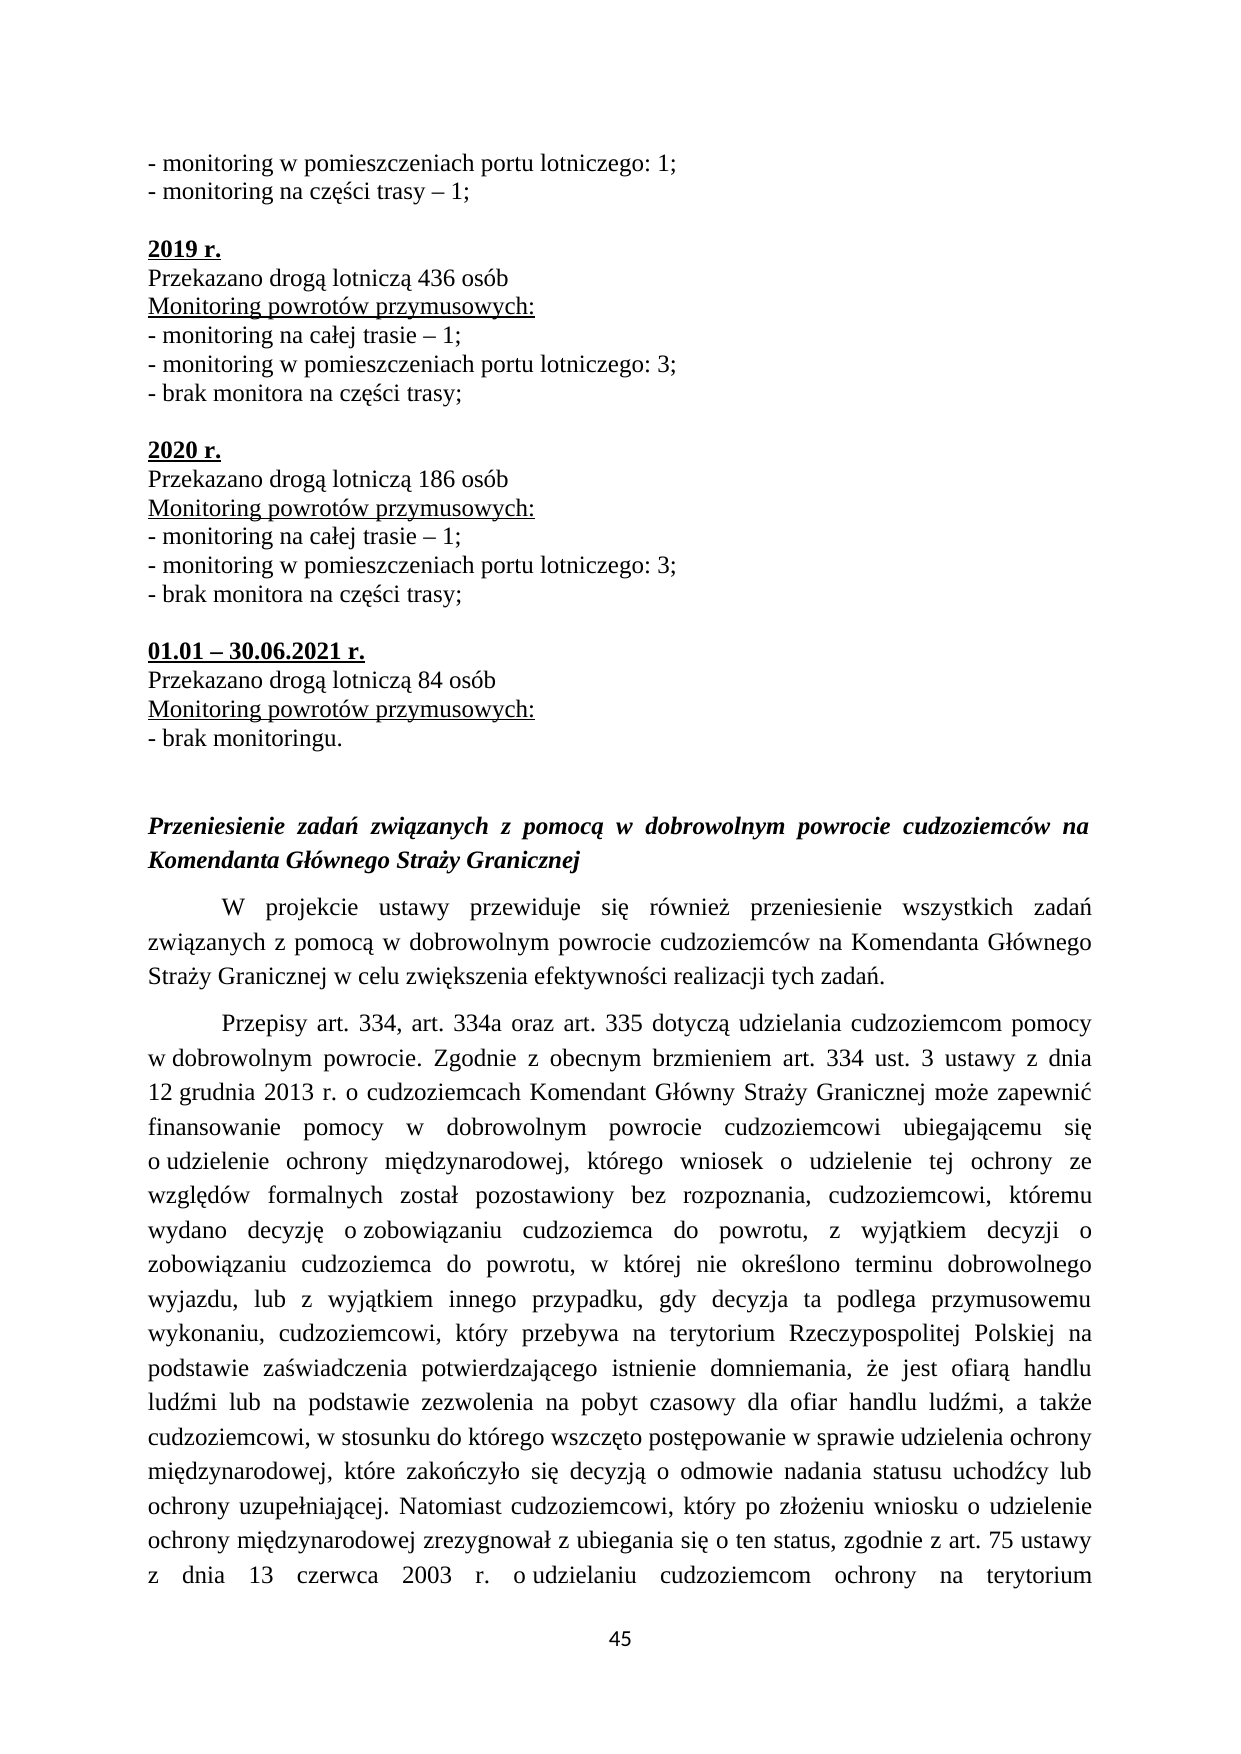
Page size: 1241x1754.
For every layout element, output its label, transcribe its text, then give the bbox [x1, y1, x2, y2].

text 2020 r. [148, 435, 1093, 464]
text W projekcie ustawy przewiduje się również przeniesienie wszystkich zadań związanych z pomocą w dobrowolnym powrocie cudzoziemców na Komendanta Głównego Straży Granicznej w celu zwiększenia efektywności realizacji tych zadań. [148, 892, 1093, 990]
text 2019 r. [148, 234, 1093, 263]
text Przekazano drogą lotniczą 436 osób [148, 263, 1093, 291]
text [148, 1008, 1093, 1589]
text Monitoring powrotów przymusowych: [148, 493, 1093, 521]
text - monitoring na całej trasie – 1; [148, 320, 1093, 349]
text Monitoring powrotów przymusowych: [148, 694, 1093, 723]
text - monitoring na całej trasie – 1; [148, 521, 1093, 550]
text - brak monitora na części trasy; [148, 378, 1093, 406]
text Przeniesienie zadań związanych z pomocą w dobrowolnym powrocie cudzoziemców na Komendanta Głównego Straży Granicznej [148, 811, 1093, 874]
text - monitoring w pomieszczeniach portu lotniczego: 3; [148, 349, 1093, 378]
text - monitoring na części trasy – 1; [148, 176, 1093, 205]
text 01.01 – 30.06.2021 r. [148, 636, 1093, 665]
text - brak monitora na części trasy; [148, 579, 1093, 608]
text Monitoring powrotów przymusowych: [148, 291, 1093, 320]
text - monitoring w pomieszczeniach portu lotniczego: 3; [148, 550, 1093, 579]
text - brak monitoringu. [148, 723, 1093, 751]
text Przekazano drogą lotniczą 84 osób [148, 665, 1093, 694]
text Przekazano drogą lotniczą 186 osób [148, 464, 1093, 493]
text - monitoring w pomieszczeniach portu lotniczego: 1; [148, 148, 1093, 176]
